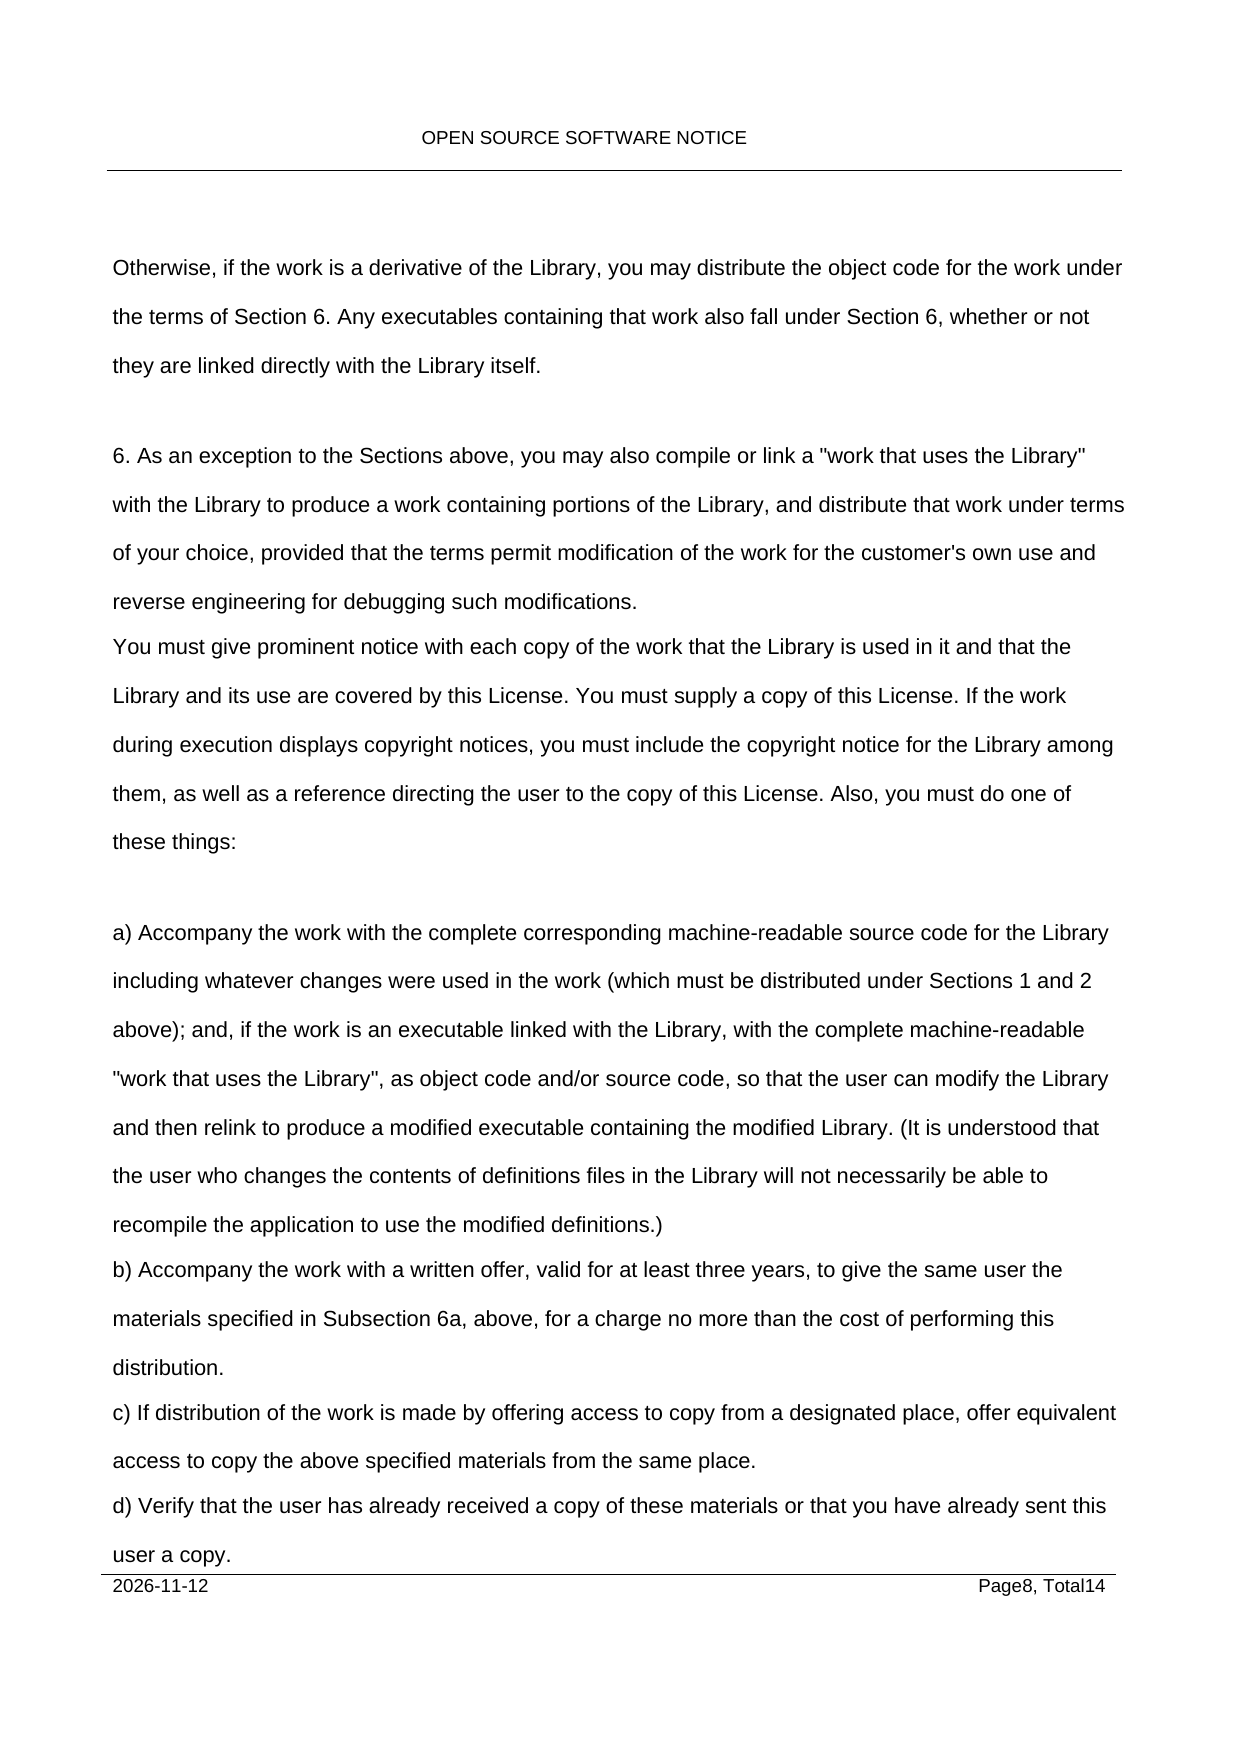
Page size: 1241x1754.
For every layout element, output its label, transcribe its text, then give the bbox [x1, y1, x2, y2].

text b) Accompany the work with a written offer, valid for at least three years, to give the same user the materials specified in Subsection 6a, above, for a charge no more than the cost of performing this distribution. [112, 1253, 1128, 1383]
text Otherwise, if the work is a derivative of the Library, you may distribute the object code for the work under the terms of Section 6. Any executables containing that work also fall under Section 6, whether or not they are linked directly with the Library itself. [112, 251, 1128, 381]
text d) Verify that the user has already received a copy of these materials or that you have already sent this user a copy. [112, 1490, 1128, 1571]
text c) If distribution of the work is made by offering access to copy from a designated place, offer equivalent access to copy the above specified materials from the same place. [112, 1396, 1128, 1477]
text You must give prominent notice with each copy of the work that the Library is used in it and that the Library and its use are covered by this License. You must supply a copy of this License. If the work during execution displays copyright notices, you must include the copyright notice for the Library among them, as well as a reference directing the user to the copy of this License. Also, you must do one of these things: [112, 631, 1128, 858]
text 6. As an exception to the Sections above, you may also compile or link a "work that uses the Library" with the Library to produce a work containing portions of the Library, and distribute that work under terms of your choice, provided that the terms permit modification of the work for the customer's own use and reverse engineering for debugging such modifications. [112, 439, 1128, 618]
text a) Accompany the work with the complete corresponding machine-readable source code for the Library including whatever changes were used in the work (which must be distributed under Sections 1 and 2 above); and, if the work is an executable linked with the Library, with the complete machine-readable "work that uses the Library", as object code and/or source code, so that the user can modify the Library and then relink to produce a modified executable containing the modified Library. (It is understood that the user who changes the contents of definitions files in the Library will not necessarily be able to recompile the application to use the modified definitions.) [112, 916, 1128, 1241]
